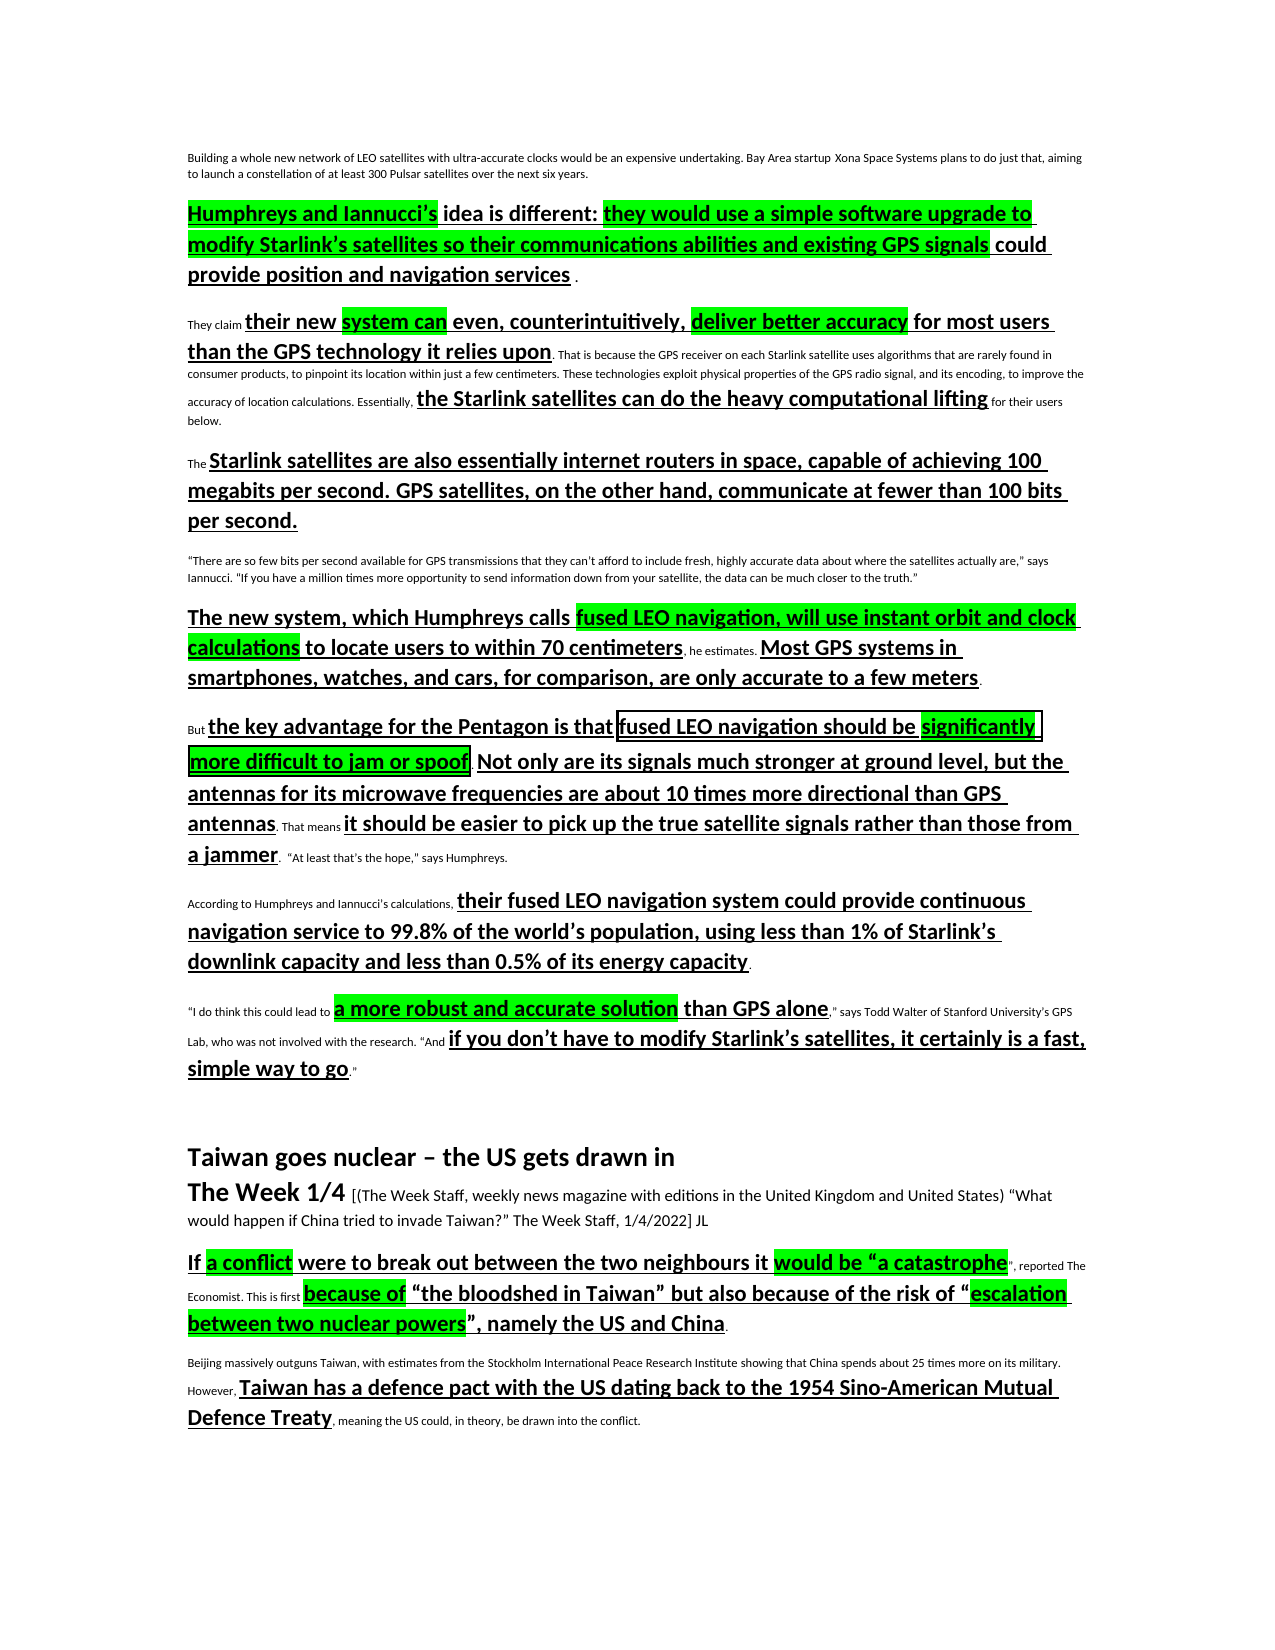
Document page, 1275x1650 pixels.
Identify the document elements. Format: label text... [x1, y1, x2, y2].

text But the key advantage for the Pentagon is that fused LEO navigation should be significantly more difficult to jam or spoof. Not only are its signals much stronger at ground level, but the antennas for its microwave frequencies are about 10 times more directional than GPS antennas. That means it should be easier to pick up the true satellite signals rather than those from a jammer. “At least that’s the hope,” says Humphreys. [187, 710, 1087, 868]
text The Starlink satellites are also essentially internet routers in space, capable of achieving 100 megabits per second. GPS satellites, on the other hand, communicate at fewer than 100 bits per second. [187, 446, 1087, 534]
text Beijing massively outguns Taiwan, with estimates from the Stockholm International Peace Research Institute showing that China spends about 25 times more on its military. However, Taiwan has a defence pact with the US dating back to the 1954 Sino-American Mutual Defence Treaty, meaning the US could, in theory, be drawn into the conflict. [187, 1356, 1087, 1431]
text Humphreys and Iannucci’s idea is different: they would use a simple software upgrade to modify Starlink’s satellites so their communications abilities and existing GPS signals could provide position and navigation services . [187, 199, 1087, 288]
text “I do think this could lead to a more robust and accurate solution than GPS alone,” says Todd Walter of Stanford University’s GPS Lab, who was not involved with the research. “And if you don’t have to modify Starlink’s satellites, it certainly is a fast, simple way to go.” [187, 994, 1087, 1082]
text If a conflict were to break out between the two neighbours it would be “a catastrophe”, reported The Economist. This is first because of “the bloodshed in Taiwan” but also because of the risk of “escalation between two nuclear powers”, namely the US and China. [187, 1248, 1087, 1337]
text The new system, which Humphreys calls fused LEO navigation, will use instant orbit and clock calculations to locate users to within 70 centimeters, he estimates. Most GPS systems in smartphones, watches, and cars, for comparison, are only accurate to a few meters. [187, 603, 1087, 691]
subtitle Taiwan goes nuclear – the US gets drawn in [187, 1140, 1087, 1173]
text They claim their new system can even, counterintuitively, deliver better accuracy for most users than the GPS technology it relies upon. That is because the GPS receiver on each Starlink satellite uses algorithms that are rarely found in consumer products, to pinpoint its location within just a few centimeters. These technologies exploit physical properties of the GPS radio signal, and its encoding, to improve the accuracy of location calculations. Essentially, the Starlink satellites can do the heavy computational lifting for their users below. [187, 307, 1087, 428]
text The Week 1/4 [(The Week Staff, weekly news magazine with editions in the United Kingdom and United States) “What would happen if China tried to invade Taiwan?” The Week Staff, 1/4/2022] JL [187, 1175, 1087, 1230]
text According to Humphreys and Iannucci’s calculations, their fused LEO navigation system could provide continuous navigation service to 99.8% of the world’s population, using less than 1% of Starlink’s downlink capacity and less than 0.5% of its energy capacity. [187, 887, 1087, 975]
text “There are so few bits per second available for GPS transmissions that they can’t afford to include fresh, highly accurate data about where the satellites actually are,” says Iannucci. “If you have a million times more opportunity to send information down from your satellite, the data can be much closer to the truth.” [187, 553, 1087, 585]
text Building a whole new network of LEO satellites with ultra-accurate clocks would be an expensive undertaking. Bay Area startup Xona Space Systems plans to do just that, aiming to launch a constellation of at least 300 Pulsar satellites over the next six years. [187, 150, 1087, 182]
